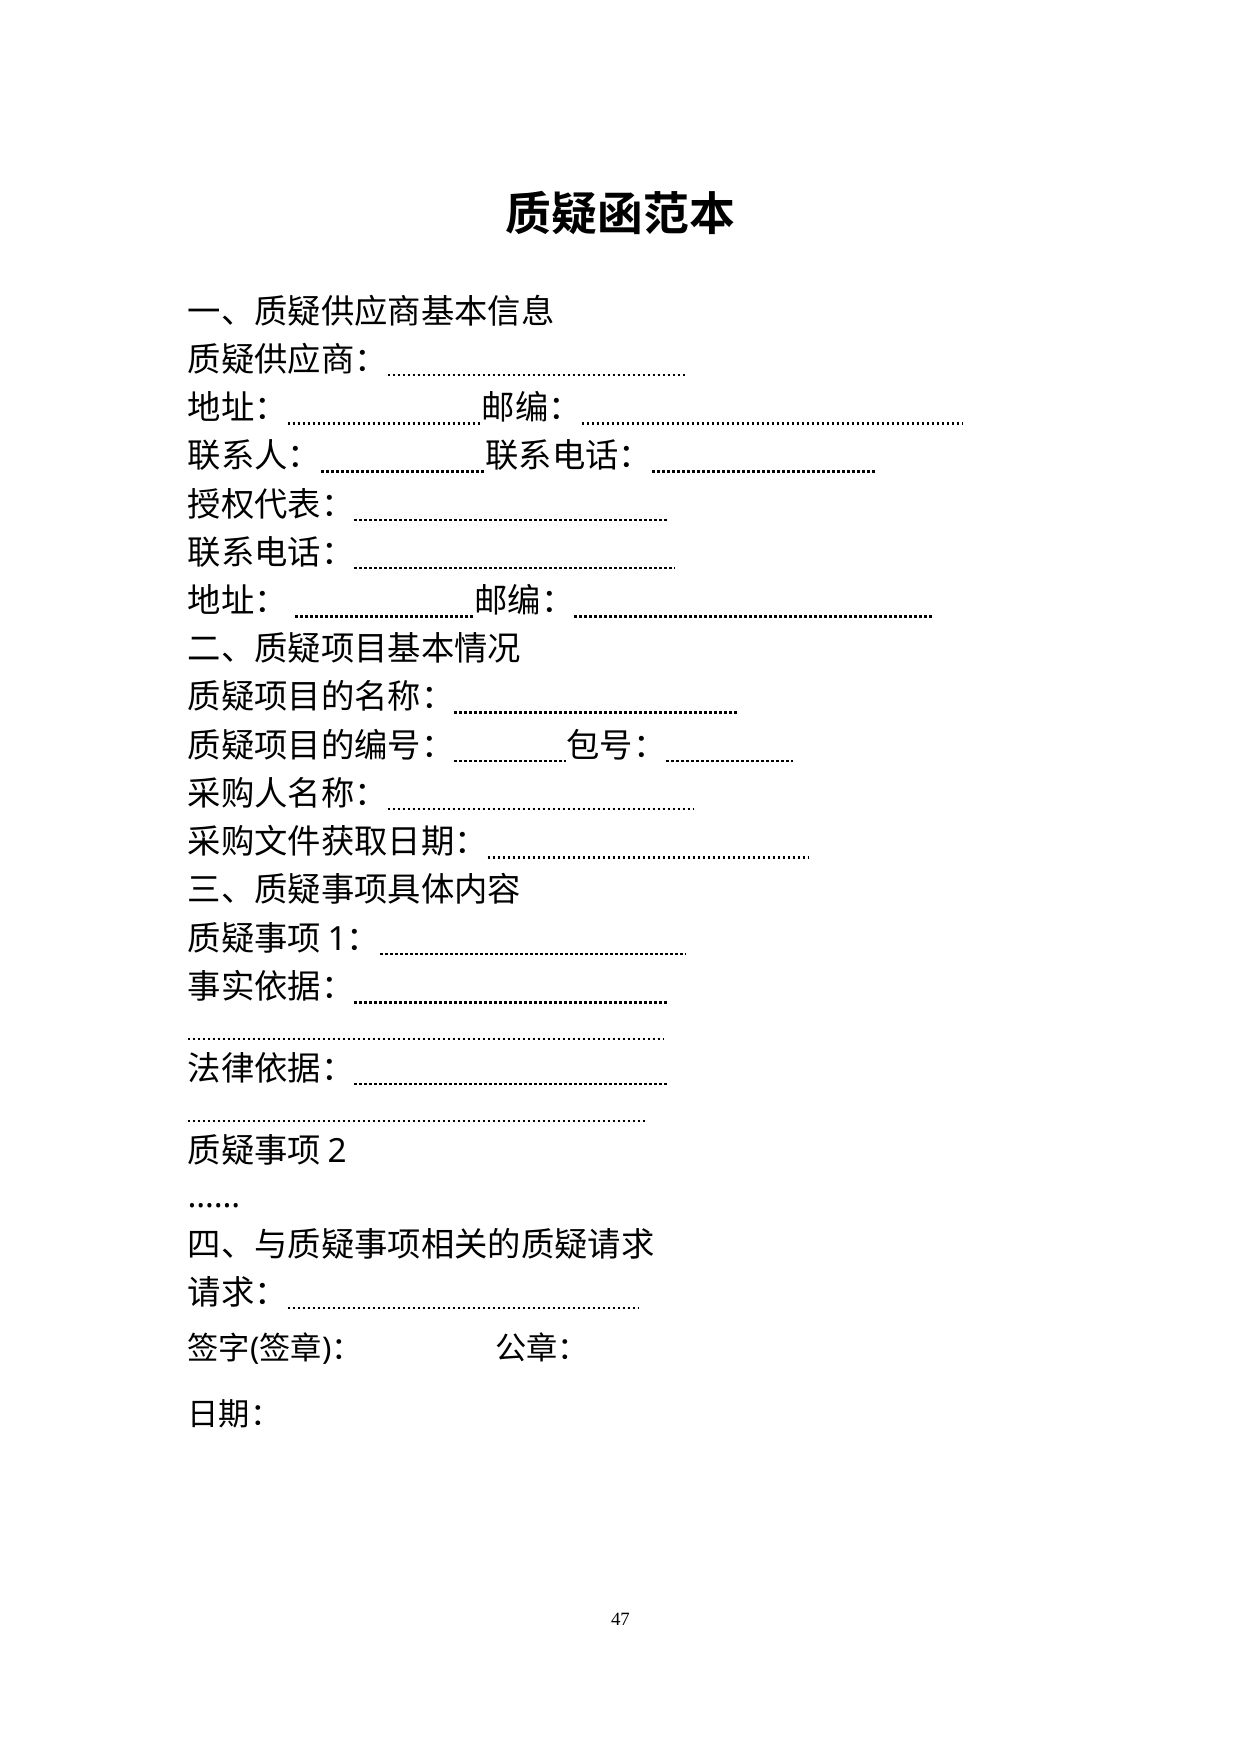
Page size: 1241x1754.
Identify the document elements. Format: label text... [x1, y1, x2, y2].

text 三、质疑事项具体内容 [187, 863, 1053, 911]
text 地址： 邮编： [187, 574, 1053, 622]
text 事实依据： [187, 960, 1053, 1008]
text 签字(签章)： 公章： [187, 1314, 1053, 1379]
text 联系人： 联系电话： [187, 429, 1053, 477]
text 采购文件获取日期： [187, 815, 1053, 863]
text 质疑函范本 [187, 162, 1053, 259]
text 质疑供应商： [187, 333, 1053, 381]
text 质疑项目的编号： 包号： [187, 718, 1053, 767]
text 授权代表： [187, 477, 1053, 526]
text 质疑事项2 [187, 1123, 1053, 1172]
text 二、质疑项目基本情况 [187, 622, 1053, 670]
text 请求： [187, 1266, 1053, 1314]
text 采购人名称： [187, 767, 1053, 815]
text 日期： [187, 1379, 1053, 1444]
text 质疑项目的名称： [187, 670, 1053, 718]
text 联系电话： [187, 526, 1053, 574]
text 法律依据： [187, 1042, 1053, 1090]
text 一、质疑供应商基本信息 [187, 284, 1053, 333]
text 质疑事项1： [187, 911, 1053, 960]
text 地址： 邮编： [187, 381, 1053, 429]
text 四、与质疑事项相关的质疑请求 [187, 1217, 1053, 1266]
text …… [187, 1172, 1053, 1217]
